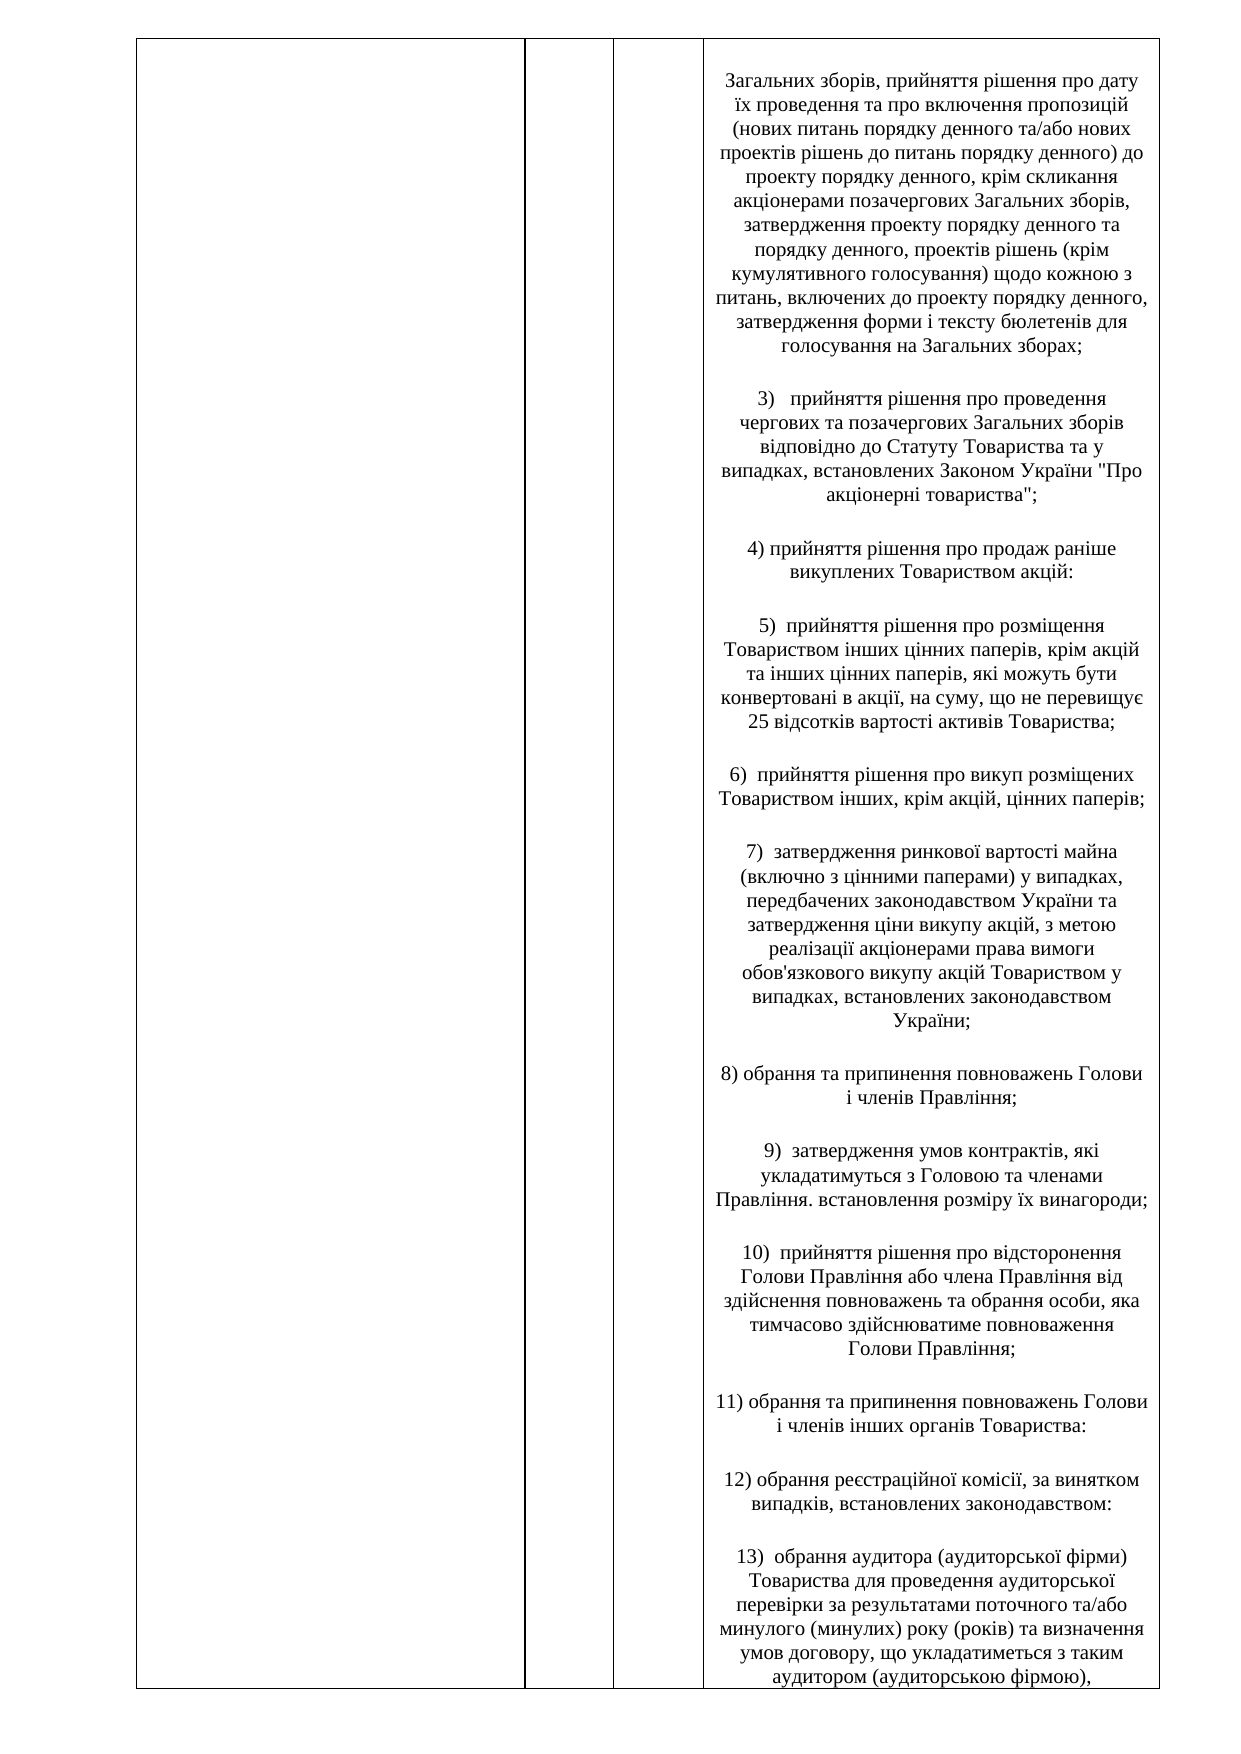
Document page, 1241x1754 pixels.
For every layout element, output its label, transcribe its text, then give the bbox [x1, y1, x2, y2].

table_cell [704, 39, 1159, 1688]
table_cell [137, 39, 524, 1688]
table_cell [526, 39, 613, 1688]
table_cell X [614, 39, 703, 1688]
